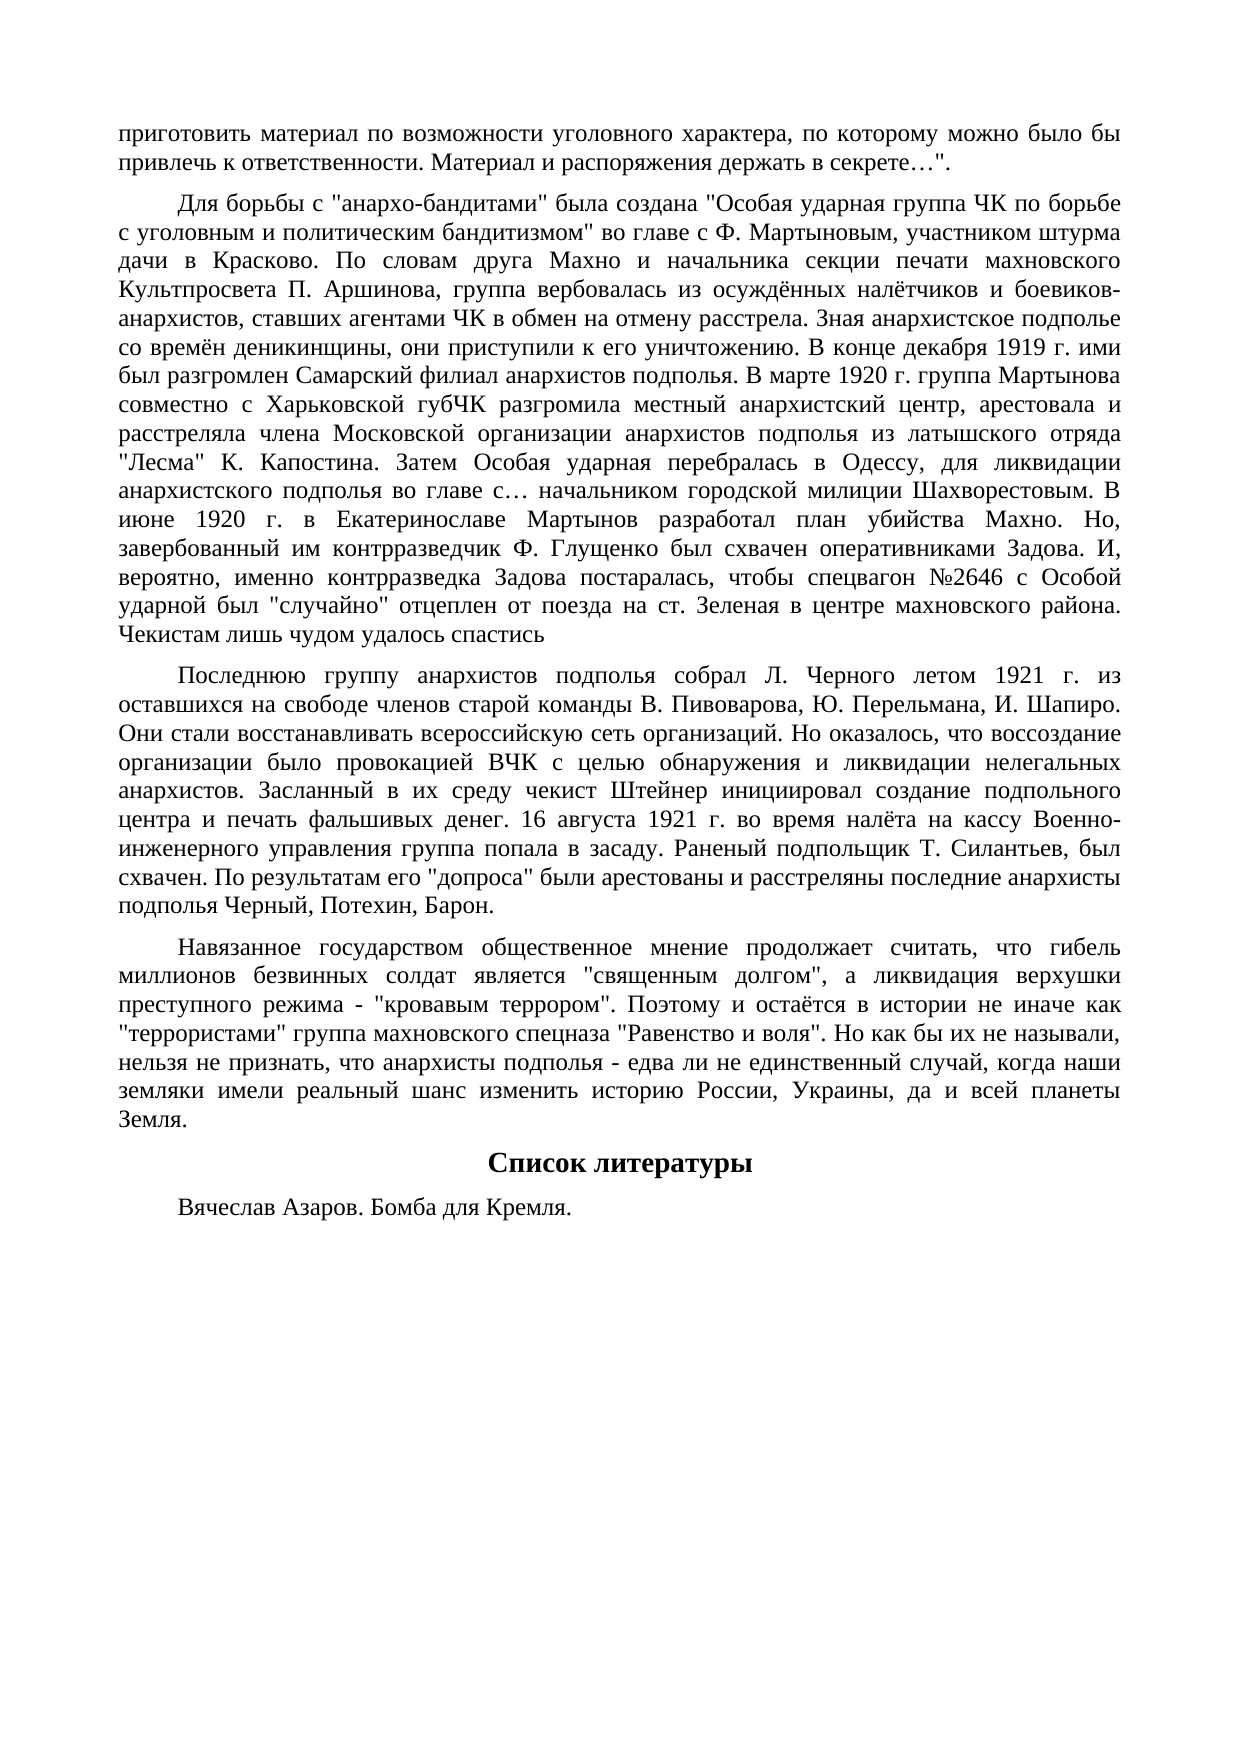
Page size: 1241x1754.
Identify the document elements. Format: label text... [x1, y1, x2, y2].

text Список литературы [118, 1146, 1122, 1179]
text Вячеслав Азаров. Бомба для Кремля. [118, 1192, 1122, 1220]
text Последнюю группу анархистов подполья собрал Л. Черного летом 1921 г. из оставшихся на свободе членов старой команды В. Пивоварова, Ю. Перельмана, И. Шапиро. Они стали восстанавливать всероссийскую сеть организаций. Но оказалось, что воссоздание организации было провокацией ВЧК с целью обнаружения и ликвидации нелегальных анархистов. Засланный в их среду чекист Штейнер инициировал создание подпольного центра и печать фальшивых денег. 16 августа 1921 г. во время налёта на кассу Военно-инженерного управления группа попала в засаду. Раненый подпольщик Т. Силантьев, был схвачен. По результатам его "допроса" были арестованы и расстреляны последние анархисты подполья Черный, Потехин, Барон. [118, 661, 1122, 919]
text Навязанное государством общественное мнение продолжает считать, что гибель миллионов безвинных солдат является "священным долгом", а ликвидация верхушки преступного режима - "кровавым террором". Поэтому и остаётся в истории не иначе как "террористами" группа махновского спецназа "Равенство и воля". Но как бы их не называли, нельзя не признать, что анархисты подполья - едва ли не единственный случай, когда наши земляки имели реальный шанс изменить историю России, Украины, да и всей планеты Земля. [118, 932, 1122, 1133]
text Для борьбы с "анархо-бандитами" была создана "Особая ударная группа ЧК по борьбе с уголовным и политическим бандитизмом" во главе с Ф. Мартыновым, участником штурма дачи в Красково. По словам друга Махно и начальника секции печати махновского Культпросвета П. Аршинова, группа вербовалась из осуждённых налётчиков и боевиков-анархистов, ставших агентами ЧК в обмен на отмену расстрела. Зная анархистское подполье со времён деникинщины, они приступили к его уничтожению. В конце декабря 1919 г. ими был разгромлен Самарский филиал анархистов подполья. В марте 1920 г. группа Мартынова совместно с Харьковской губЧК разгромила местный анархистский центр, арестовала и расстреляла члена Московской организации анархистов подполья из латышского отряда "Лесма" К. Капостина. Затем Особая ударная перебралась в Одессу, для ликвидации анархистского подполья во главе с… начальником городской милиции Шахворестовым. В июне 1920 г. в Екатеринославе Мартынов разработал план убийства Махно. Но, завербованный им контрразведчик Ф. Глущенко был схвачен оперативниками Задова. И, вероятно, именно контрразведка Задова постаралась, чтобы спецвагон №2646 с Особой ударной был "случайно" отцеплен от поезда на ст. Зеленая в центре махновского района. Чекистам лишь чудом удалось спастись [118, 188, 1122, 648]
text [118, 118, 1122, 176]
